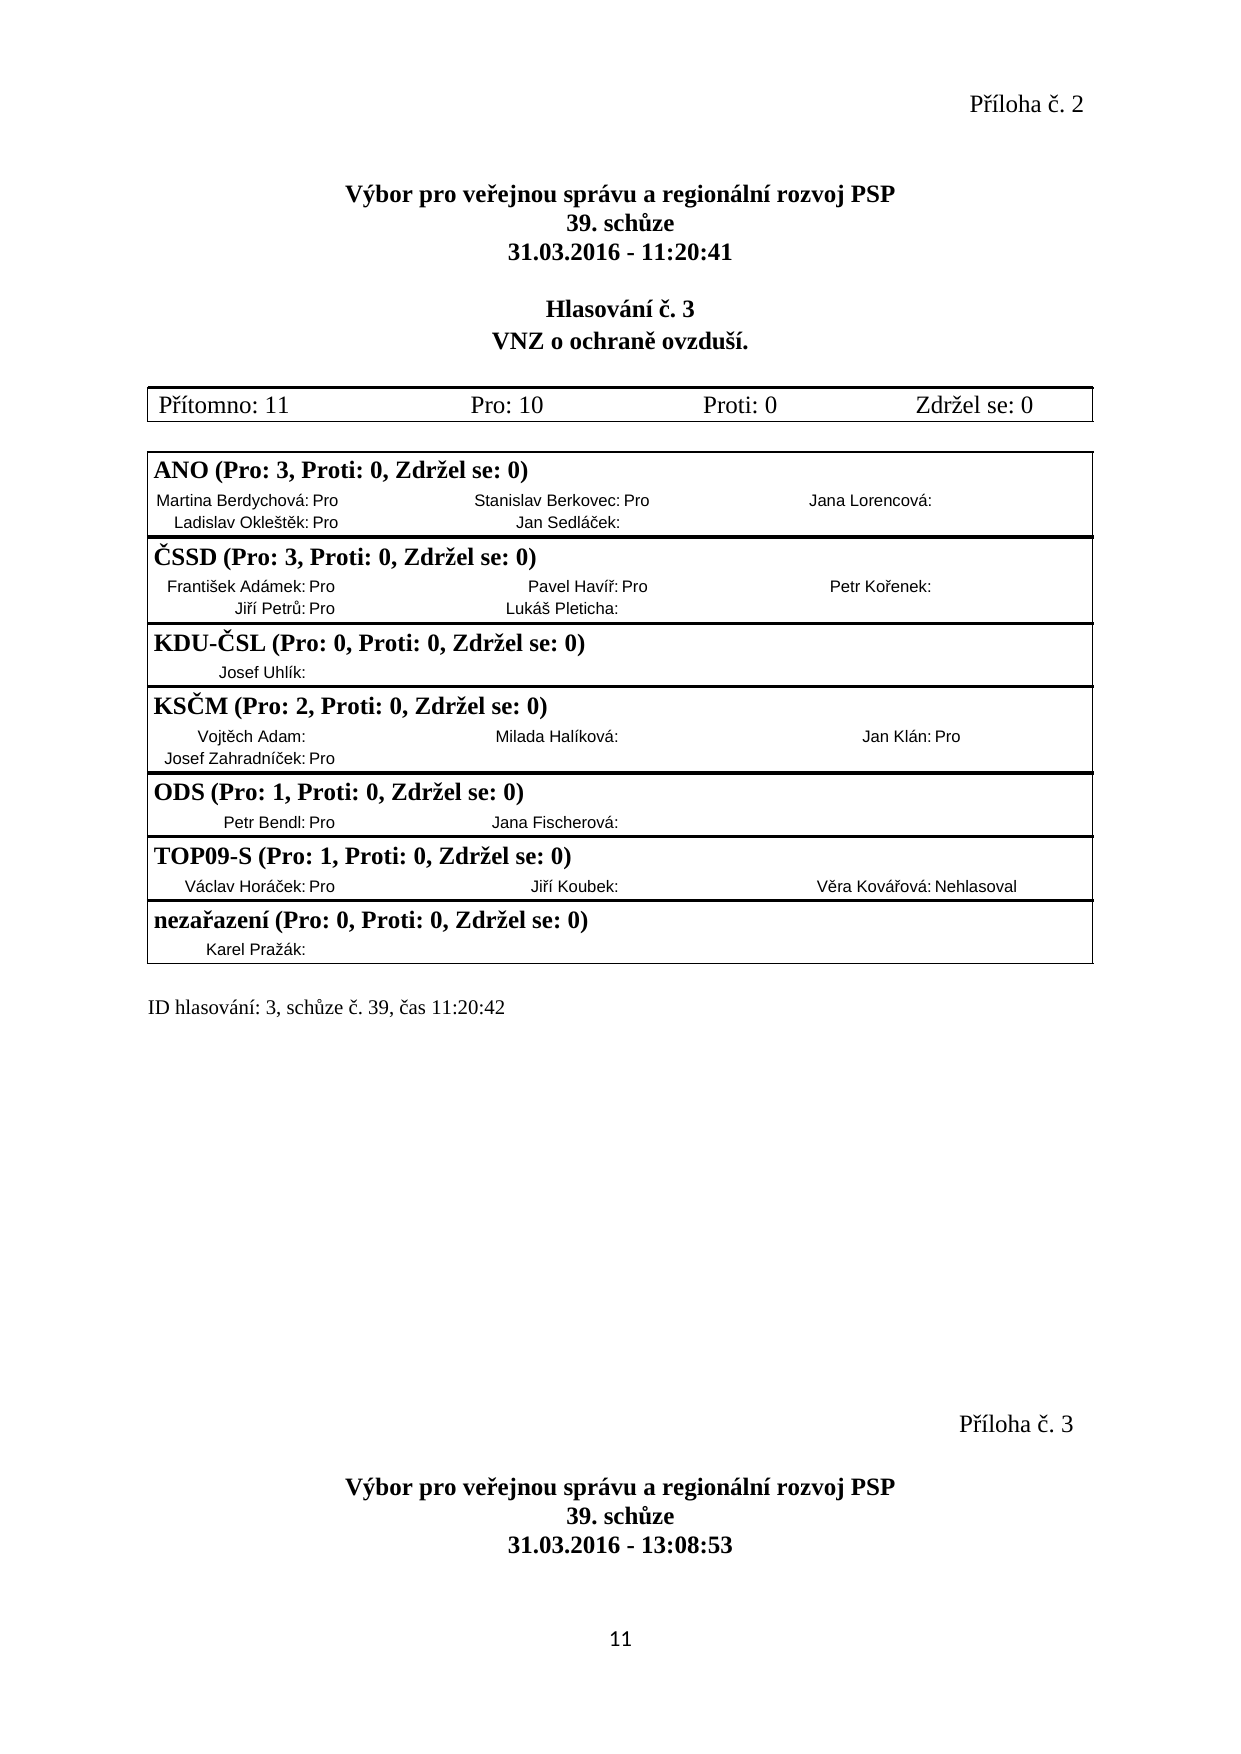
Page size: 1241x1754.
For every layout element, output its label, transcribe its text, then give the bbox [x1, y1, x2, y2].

table_header [148, 453, 1092, 488]
table_cell [148, 724, 1092, 771]
table_cell [148, 660, 1092, 685]
table_header [148, 902, 1092, 937]
text Příloha č. 3 [148, 1409, 1093, 1438]
text Příloha č. 2 [885, 89, 1093, 117]
table_header Výbor pro veřejnou správu a regionální rozvoj PSP 39. schůze 31.03.2016 - 11:20:41 Hlasování č. 3 [148, 120, 1093, 325]
table_cell VNZ o ochraně ovzduší. [148, 325, 1093, 357]
table_header [148, 838, 1092, 873]
table_cell [148, 488, 1092, 535]
table_cell [148, 574, 1092, 621]
table_header [148, 625, 1092, 660]
table_header [148, 539, 1092, 574]
table_header [148, 775, 1092, 809]
table_cell [148, 873, 1092, 899]
table_header [148, 688, 1092, 723]
text ID hlasování: 3, schůze č. 39, čas 11:20:42 [148, 964, 1093, 1019]
table_cell [148, 810, 1092, 835]
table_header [148, 1471, 1093, 1589]
table_header [148, 389, 1092, 421]
table_cell [148, 937, 1092, 962]
